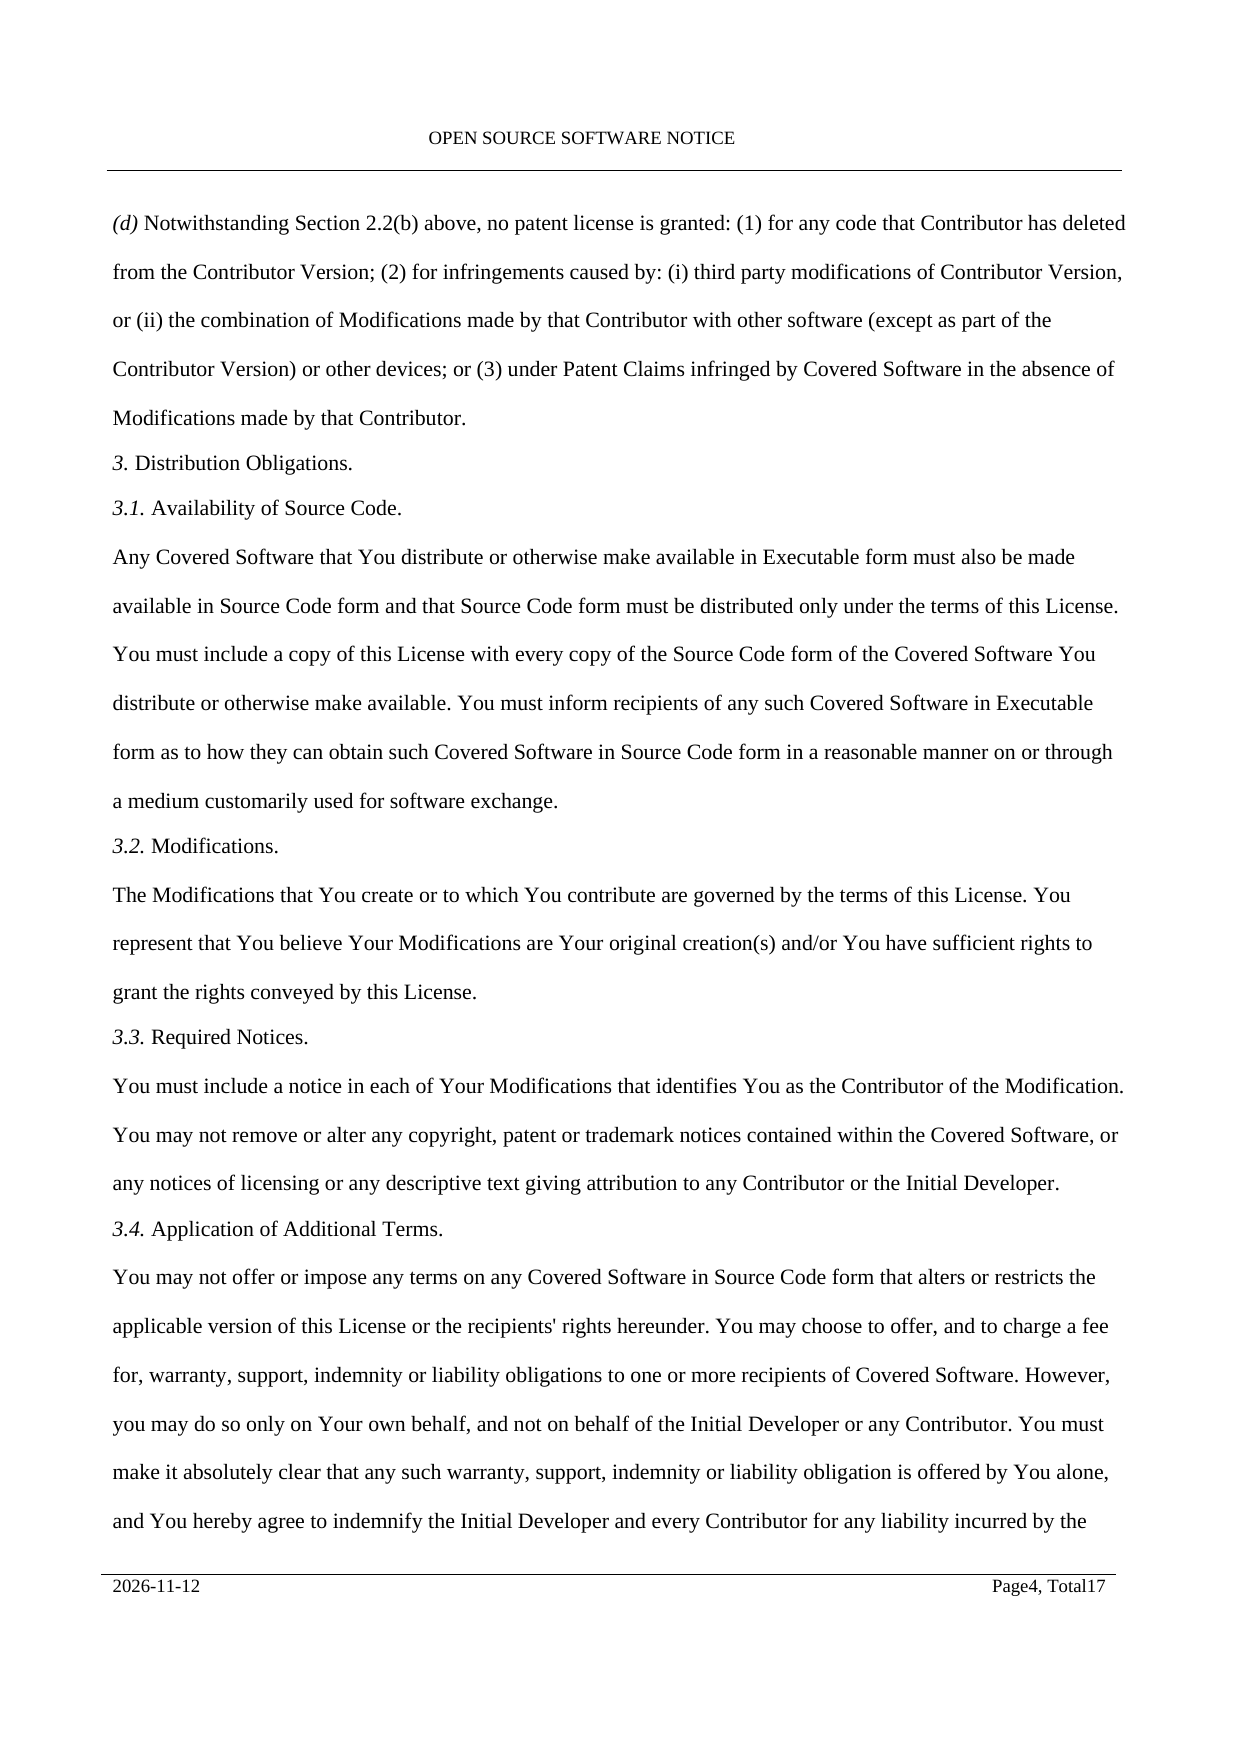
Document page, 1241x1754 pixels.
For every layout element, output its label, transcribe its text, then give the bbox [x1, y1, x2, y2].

text 3. Distribution Obligations. [112, 446, 1128, 479]
text (d) Notwithstanding Section 2.2(b) above, no patent license is granted: (1) for any code that Contributor has deleted from the Contributor Version; (2) for infringements caused by: (i) third party modifications of Contributor Version, or (ii) the combination of Modifications made by that Contributor with other software (except as part of the Contributor Version) or other devices; or (3) under Patent Claims infringed by Covered Software in the absence of Modifications made by that Contributor. [112, 206, 1128, 434]
text 3.1. Availability of Source Code. Any Covered Software that You distribute or otherwise make available in Executable form must also be made available in Source Code form and that Source Code form must be distributed only under the terms of this License. You must include a copy of this License with every copy of the Source Code form of the Covered Software You distribute or otherwise make available. You must inform recipients of any such Covered Software in Executable form as to how they can obtain such Covered Software in Source Code form in a reasonable manner on or through a medium customarily used for software exchange. [112, 492, 1128, 817]
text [112, 1212, 1128, 1537]
text 3.2. Modifications. The Modifications that You create or to which You contribute are governed by the terms of this License. You represent that You believe Your Modifications are Your original creation(s) and/or You have sufficient rights to grant the rights conveyed by this License. [112, 829, 1128, 1008]
text 3.3. Required Notices. You must include a notice in each of Your Modifications that identifies You as the Contributor of the Modification. You may not remove or alter any copyright, patent or trademark notices contained within the Covered Software, or any notices of licensing or any descriptive text giving attribution to any Contributor or the Initial Developer. [112, 1021, 1128, 1199]
